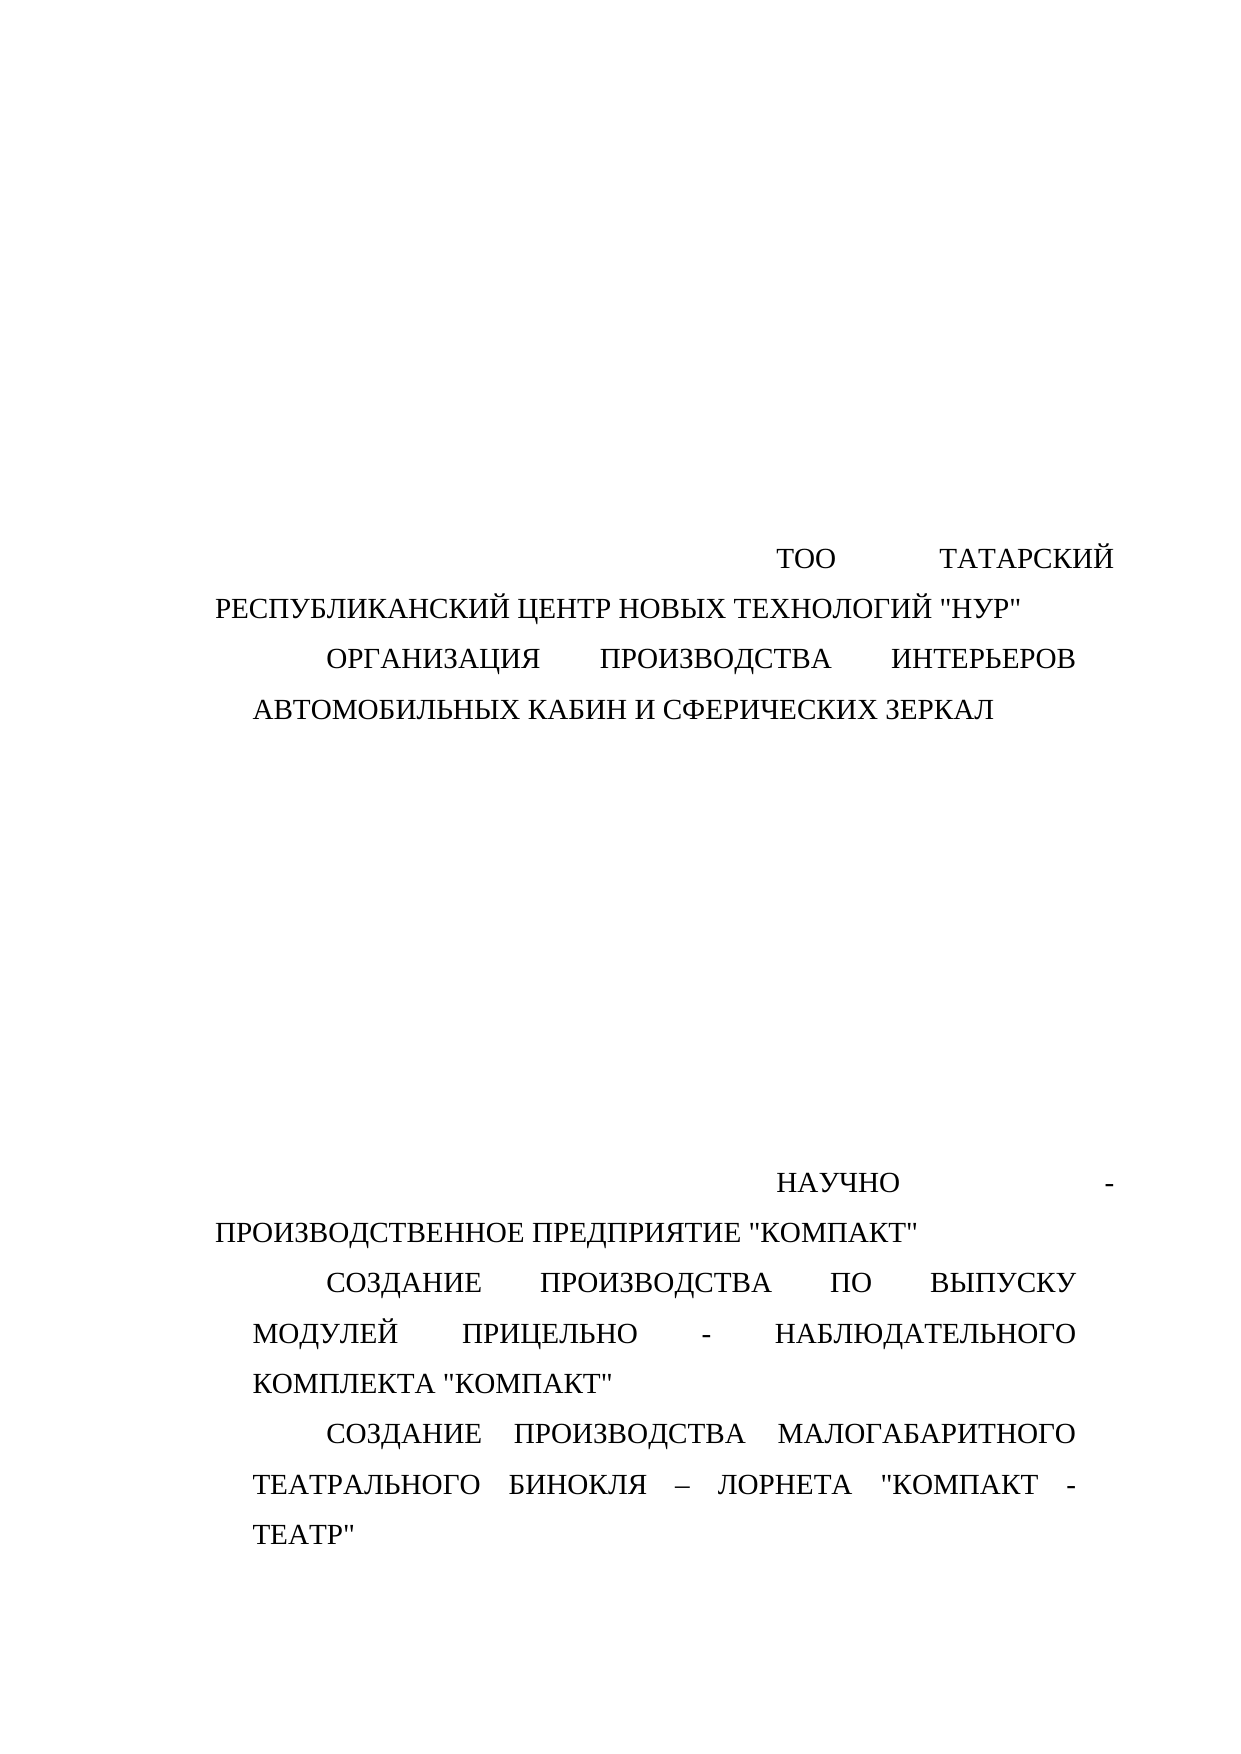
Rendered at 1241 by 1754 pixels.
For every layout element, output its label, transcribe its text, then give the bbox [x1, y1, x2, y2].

text СОЗДАНИЕ ПРОИЗВОДСТВА ПО ВЫПУСКУ МОДУЛЕЙ ПРИЦЕЛЬНО - НАБЛЮДАТЕЛЬНОГО КОМПЛЕКТА "КОМПАКТ" [252, 1266, 1077, 1400]
text ОРГАНИЗАЦИЯ ПРОИЗВОДСТВА ИНТЕРЬЕРОВ АВТОМОБИЛЬНЫХ КАБИН И СФЕРИЧЕСКИХ ЗЕРКАЛ [252, 642, 1077, 725]
text ТОО ТАТАРСКИЙ РЕСПУБЛИКАНСКИЙ ЦЕНТР НОВЫХ ТЕХНОЛОГИЙ "НУР" [215, 118, 1114, 625]
text НАУЧНО - ПРОИЗВОДСТВЕННОЕ ПРЕДПРИЯТИЕ "КОМПАКТ" [215, 742, 1114, 1249]
text СОЗДАНИЕ ПРОИЗВОДСТВА МАЛОГАБАРИТНОГО ТЕАТРАЛЬНОГО БИНОКЛЯ – ЛОРНЕТА "КОМПАКТ - ТЕАТР" [252, 1417, 1077, 1551]
